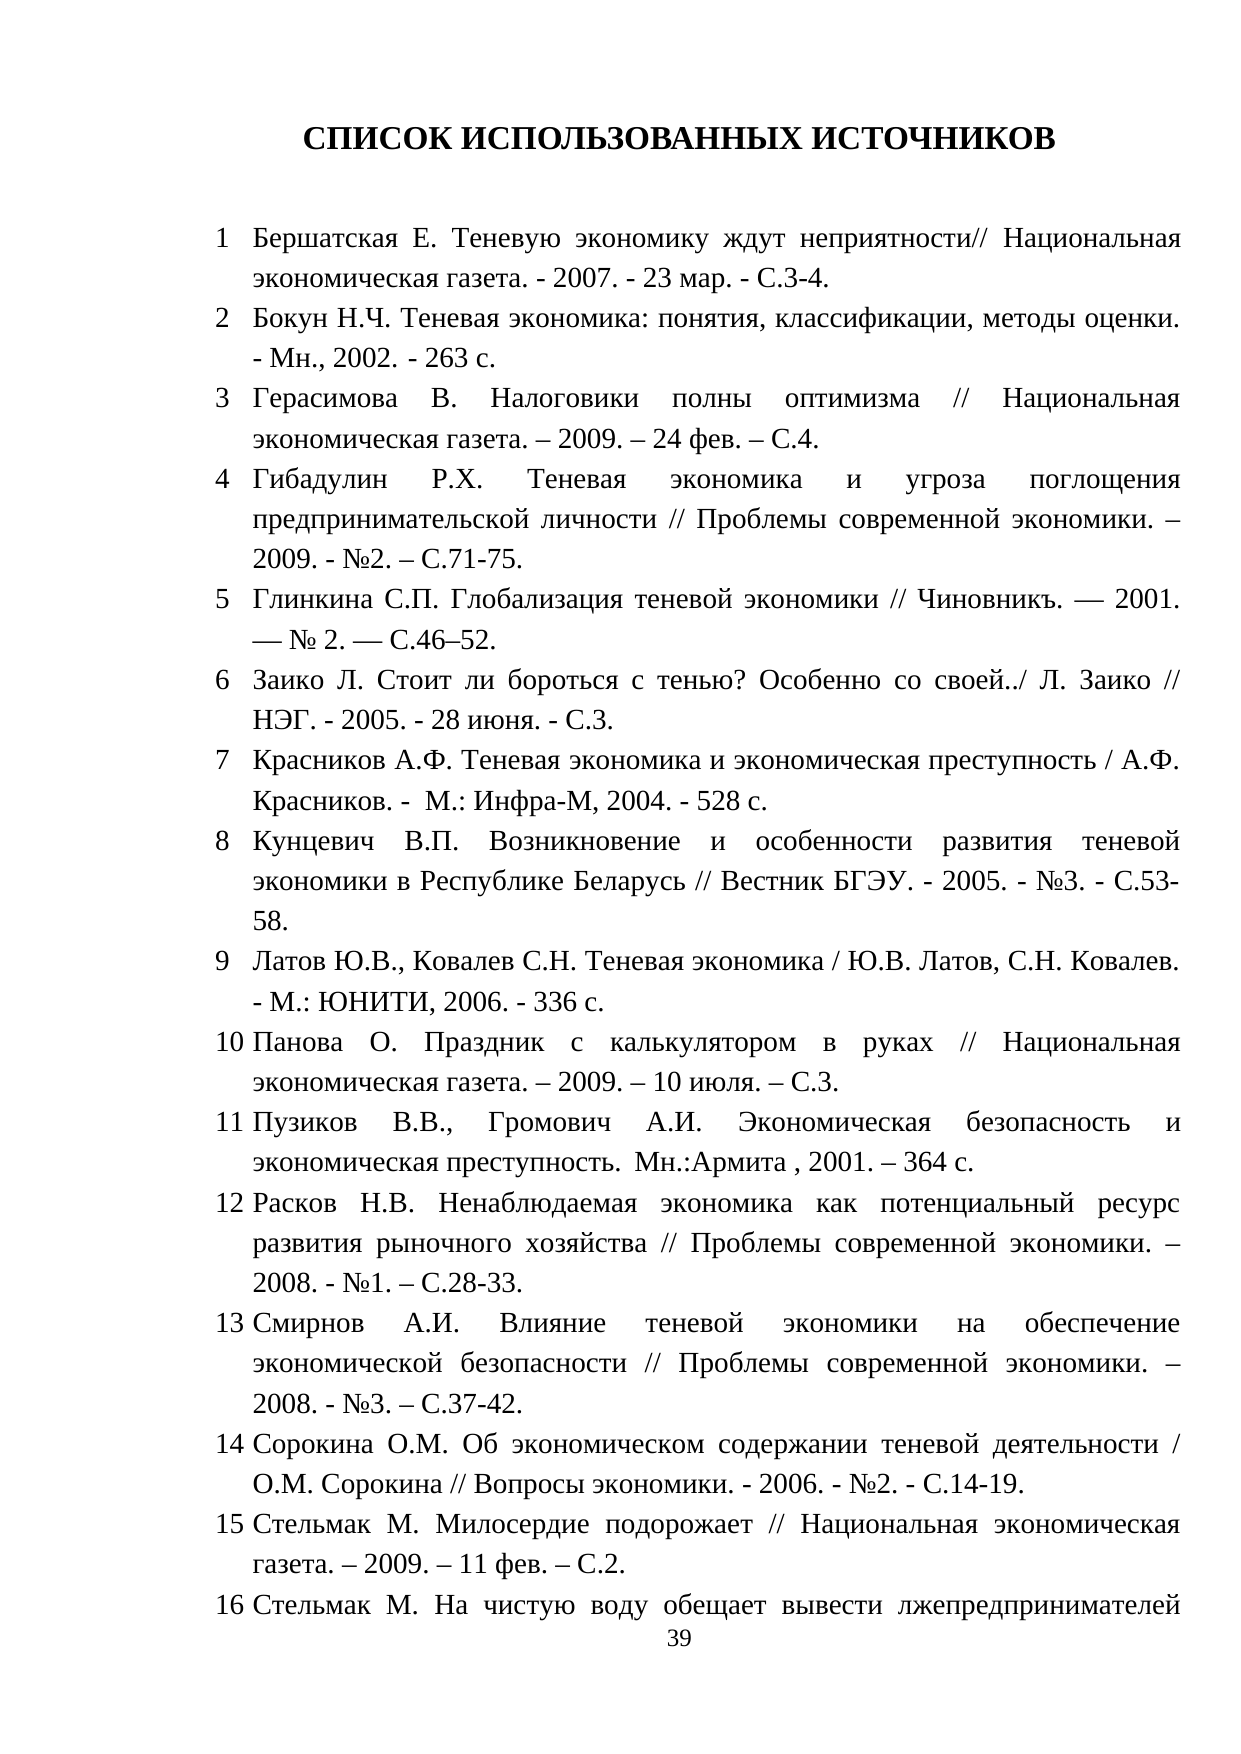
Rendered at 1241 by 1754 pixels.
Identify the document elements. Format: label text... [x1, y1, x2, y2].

list Герасимова В. Налоговики полны оптимизма // Национальная экономическая газета. – 2009. – 24 фев. – С.4. [215, 381, 1181, 454]
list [215, 1587, 1181, 1620]
list Красников А.Ф. Теневая экономика и экономическая преступность / А.Ф. Красников. - М.: Инфра-М, 2004. - 528 с. [215, 742, 1181, 816]
list Стельмак М. Милосердие подорожает // Национальная экономическая газета. – 2009. – 11 фев. – С.2. [215, 1506, 1181, 1580]
list Пузиков В.В., Громович А.И. Экономическая безопасность и экономическая преступность. Мн.:Армита , 2001. – 364 с. [215, 1104, 1181, 1178]
list Гибадулин Р.Х. Теневая экономика и угроза поглощения предпринимательской личности // Проблемы современной экономики. – 2009. - №2. – С.71-75. [215, 461, 1181, 575]
list Заико Л. Стоит ли бороться с тенью? Особенно со своей../ Л. Заико // НЭГ. - 2005. - 28 июня. - С.3. [215, 662, 1181, 736]
subtitle СПИСОК ИСПОЛЬЗОВАННЫХ ИСТОЧНИКОВ [177, 118, 1181, 156]
list Латов Ю.В., Ковалев С.Н. Теневая экономика / Ю.В. Латов, С.Н. Ковалев. - М.: ЮНИТИ, 2006. - 336 с. [215, 943, 1181, 1017]
list Панова О. Праздник с калькулятором в руках // Национальная экономическая газета. – 2009. – 10 июля. – С.3. [215, 1024, 1181, 1098]
list Смирнов А.И. Влияние теневой экономики на обеспечение экономической безопасности // Проблемы современной экономики. – 2008. - №3. – С.37-42. [215, 1305, 1181, 1419]
list Кунцевич В.П. Возникновение и особенности развития теневой экономики в Республике Беларусь // Вестник БГЭУ. - 2005. - №3. - С.53-58. [215, 823, 1181, 937]
list Расков Н.В. Ненаблюдаемая экономика как потенциальный ресурс развития рыночного хозяйства // Проблемы современной экономики. – 2008. - №1. – С.28-33. [215, 1185, 1181, 1299]
list Бершатская Е. Теневую экономику ждут неприятности// Национальная экономическая газета. - 2007. - 23 мар. - С.3-4. [215, 220, 1181, 293]
list Бокун Н.Ч. Теневая экономика: понятия, классификации, методы оценки. - Мн., 2002. - 263 с. [215, 300, 1181, 374]
list Глинкина С.П. Глобализация теневой экономики // Чиновникъ. — 2001. — № 2. — С.46–52. [215, 582, 1181, 655]
list Сорокина О.М. Об экономическом содержании теневой деятельности / О.М. Сорокина // Вопросы экономики. - 2006. - №2. - С.14-19. [215, 1426, 1181, 1500]
